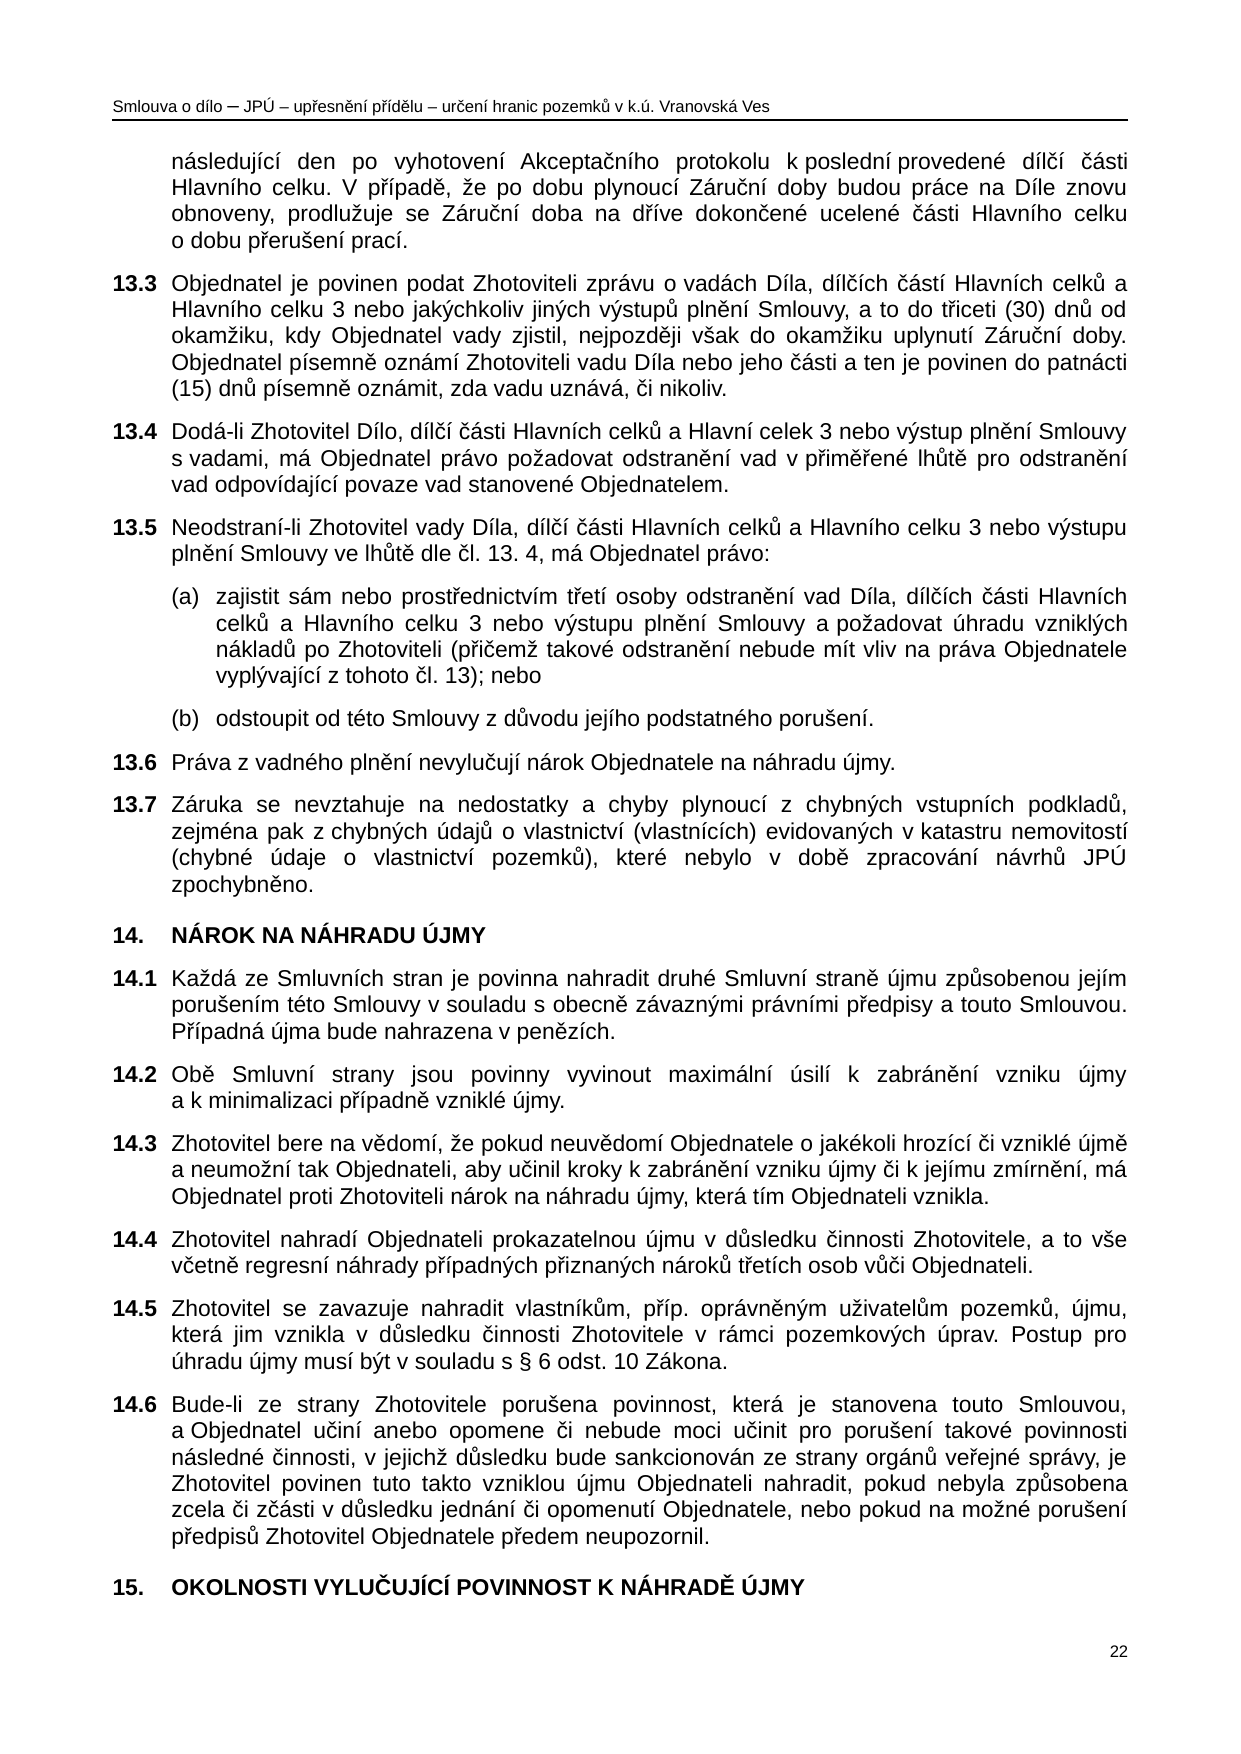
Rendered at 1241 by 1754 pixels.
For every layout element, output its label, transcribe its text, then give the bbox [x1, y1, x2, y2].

text Zhotovitel se zavazuje nahradit vlastníkům, příp. oprávněným uživatelům pozemků, újmu, která jim vznikla v důsledku činnosti Zhotovitele v rámci pozemkových úprav. Postup pro úhradu újmy musí být v souladu s § 6 odst. 10 Zákona. [112, 1295, 1128, 1374]
text Okolnosti vylučující povinnost k náhradě újmy [112, 1574, 1128, 1600]
text Neodstraní-li Zhotovitel vady Díla, dílčí části Hlavních celků a Hlavního celku 3 nebo výstupu plnění Smlouvy ve lhůtě dle čl. 13. 4, má Objednatel právo: [112, 514, 1128, 567]
text odstoupit od této Smlouvy z důvodu jejího podstatného porušení. [171, 705, 1128, 732]
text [112, 148, 1128, 253]
text Záruka se nevztahuje na nedostatky a chyby plynoucí z chybných vstupních podkladů, zejména pak z chybných údajů o vlastnictví (vlastnících) evidovaných v katastru nemovitostí (chybné údaje o vlastnictví pozemků), které nebylo v době zpracování návrhů JPÚ zpochybněno. [112, 791, 1128, 897]
text Dodá-li Zhotovitel Dílo, dílčí části Hlavních celků a Hlavní celek 3 nebo výstup plnění Smlouvy s vadami, má Objednatel právo požadovat odstranění vad v přiměřené lhůtě pro odstranění vad odpovídající povaze vad stanovené Objednatelem. [112, 418, 1128, 497]
text Objednatel je povinen podat Zhotoviteli zprávu o vadách Díla, dílčích částí Hlavních celků a Hlavního celku 3 nebo jakýchkoliv jiných výstupů plnění Smlouvy, a to do třiceti (30) dnů od okamžiku, kdy Objednatel vady zjistil, nejpozději však do okamžiku uplynutí Záruční doby. Objednatel písemně oznámí Zhotoviteli vadu Díla nebo jeho části a ten je povinen do patnácti (15) dnů písemně oznámit, zda vadu uznává, či nikoliv. [112, 270, 1128, 402]
text Práva z vadného plnění nevylučují nárok Objednatele na náhradu újmy. [112, 748, 1128, 775]
text Každá ze Smluvních stran je povinna nahradit druhé Smluvní straně újmu způsobenou jejím porušením této Smlouvy v souladu s obecně závaznými právními předpisy a touto Smlouvou. Případná újma bude nahrazena v penězích. [112, 965, 1128, 1044]
text Obě Smluvní strany jsou povinny vyvinout maximální úsilí k zabránění vzniku újmy a k minimalizaci případně vzniklé újmy. [112, 1061, 1128, 1113]
text Zhotovitel nahradí Objednateli prokazatelnou újmu v důsledku činnosti Zhotovitele, a to vše včetně regresní náhrady případných přiznaných nároků třetích osob vůči Objednateli. [112, 1226, 1128, 1278]
text Nárok na náhradu újmy [112, 922, 1128, 948]
text Bude-li ze strany Zhotovitele porušena povinnost, která je stanovena touto Smlouvou, a Objednatel učiní anebo opomene či nebude moci učinit pro porušení takové povinnosti následné činnosti, v jejichž důsledku bude sankcionován ze strany orgánů veřejné správy, je Zhotovitel povinen tuto takto vzniklou újmu Objednateli nahradit, pokud nebyla způsobena zcela či zčásti v důsledku jednání či opomenutí Objednatele, nebo pokud na možné porušení předpisů Zhotovitel Objednatele předem neupozornil. [112, 1391, 1128, 1549]
list zajistit sám nebo prostřednictvím třetí osoby odstranění vad Díla, dílčích části Hlavních celků a Hlavního celku 3 nebo výstupu plnění Smlouvy a požadovat úhradu vzniklých nákladů po Zhotoviteli (přičemž takové odstranění nebude mít vliv na práva Objednatele vyplývající z tohoto čl. 13); nebo [171, 583, 1128, 689]
text Zhotovitel bere na vědomí, že pokud neuvědomí Objednatele o jakékoli hrozící či vzniklé újmě a neumožní tak Objednateli, aby učinil kroky k zabránění vzniku újmy či k jejímu zmírnění, má Objednatel proti Zhotoviteli nárok na náhradu újmy, která tím Objednateli vznikla. [112, 1130, 1128, 1209]
